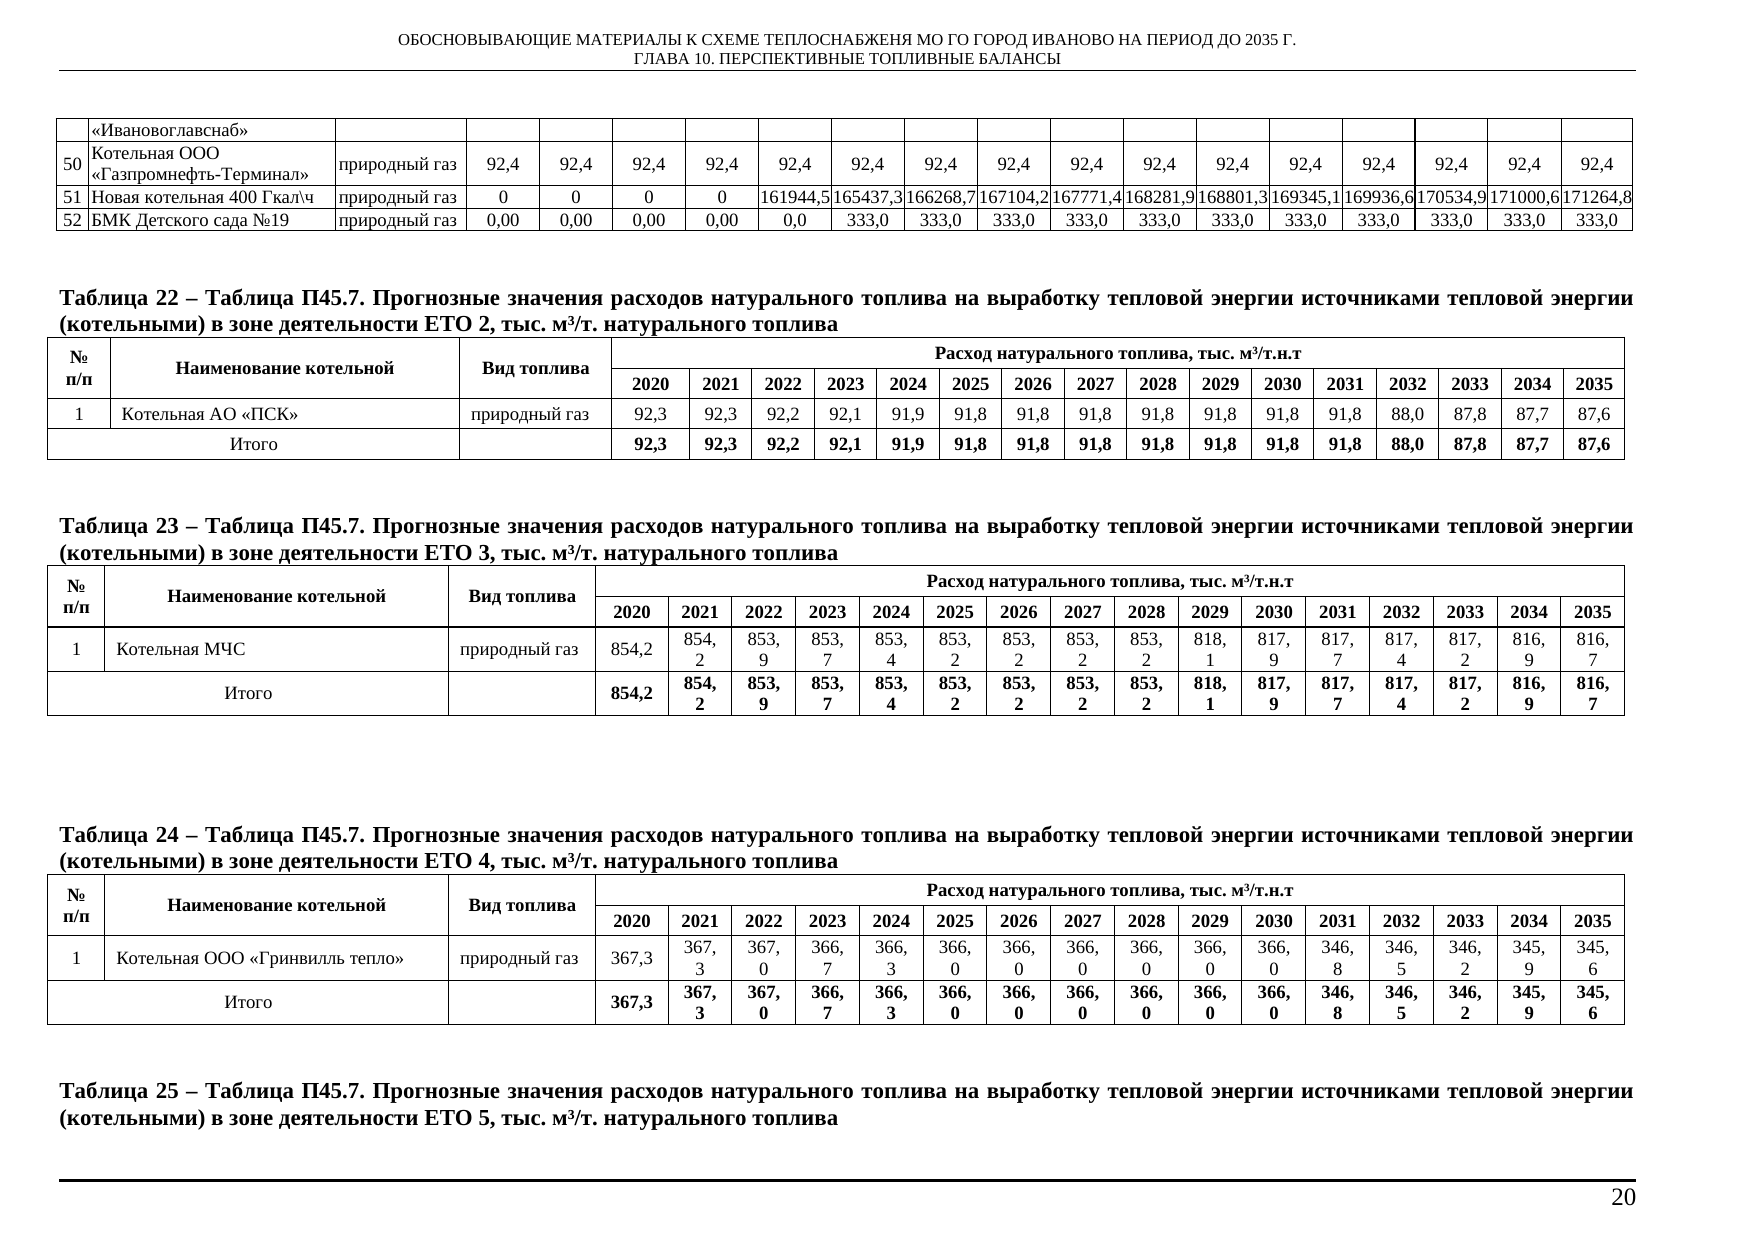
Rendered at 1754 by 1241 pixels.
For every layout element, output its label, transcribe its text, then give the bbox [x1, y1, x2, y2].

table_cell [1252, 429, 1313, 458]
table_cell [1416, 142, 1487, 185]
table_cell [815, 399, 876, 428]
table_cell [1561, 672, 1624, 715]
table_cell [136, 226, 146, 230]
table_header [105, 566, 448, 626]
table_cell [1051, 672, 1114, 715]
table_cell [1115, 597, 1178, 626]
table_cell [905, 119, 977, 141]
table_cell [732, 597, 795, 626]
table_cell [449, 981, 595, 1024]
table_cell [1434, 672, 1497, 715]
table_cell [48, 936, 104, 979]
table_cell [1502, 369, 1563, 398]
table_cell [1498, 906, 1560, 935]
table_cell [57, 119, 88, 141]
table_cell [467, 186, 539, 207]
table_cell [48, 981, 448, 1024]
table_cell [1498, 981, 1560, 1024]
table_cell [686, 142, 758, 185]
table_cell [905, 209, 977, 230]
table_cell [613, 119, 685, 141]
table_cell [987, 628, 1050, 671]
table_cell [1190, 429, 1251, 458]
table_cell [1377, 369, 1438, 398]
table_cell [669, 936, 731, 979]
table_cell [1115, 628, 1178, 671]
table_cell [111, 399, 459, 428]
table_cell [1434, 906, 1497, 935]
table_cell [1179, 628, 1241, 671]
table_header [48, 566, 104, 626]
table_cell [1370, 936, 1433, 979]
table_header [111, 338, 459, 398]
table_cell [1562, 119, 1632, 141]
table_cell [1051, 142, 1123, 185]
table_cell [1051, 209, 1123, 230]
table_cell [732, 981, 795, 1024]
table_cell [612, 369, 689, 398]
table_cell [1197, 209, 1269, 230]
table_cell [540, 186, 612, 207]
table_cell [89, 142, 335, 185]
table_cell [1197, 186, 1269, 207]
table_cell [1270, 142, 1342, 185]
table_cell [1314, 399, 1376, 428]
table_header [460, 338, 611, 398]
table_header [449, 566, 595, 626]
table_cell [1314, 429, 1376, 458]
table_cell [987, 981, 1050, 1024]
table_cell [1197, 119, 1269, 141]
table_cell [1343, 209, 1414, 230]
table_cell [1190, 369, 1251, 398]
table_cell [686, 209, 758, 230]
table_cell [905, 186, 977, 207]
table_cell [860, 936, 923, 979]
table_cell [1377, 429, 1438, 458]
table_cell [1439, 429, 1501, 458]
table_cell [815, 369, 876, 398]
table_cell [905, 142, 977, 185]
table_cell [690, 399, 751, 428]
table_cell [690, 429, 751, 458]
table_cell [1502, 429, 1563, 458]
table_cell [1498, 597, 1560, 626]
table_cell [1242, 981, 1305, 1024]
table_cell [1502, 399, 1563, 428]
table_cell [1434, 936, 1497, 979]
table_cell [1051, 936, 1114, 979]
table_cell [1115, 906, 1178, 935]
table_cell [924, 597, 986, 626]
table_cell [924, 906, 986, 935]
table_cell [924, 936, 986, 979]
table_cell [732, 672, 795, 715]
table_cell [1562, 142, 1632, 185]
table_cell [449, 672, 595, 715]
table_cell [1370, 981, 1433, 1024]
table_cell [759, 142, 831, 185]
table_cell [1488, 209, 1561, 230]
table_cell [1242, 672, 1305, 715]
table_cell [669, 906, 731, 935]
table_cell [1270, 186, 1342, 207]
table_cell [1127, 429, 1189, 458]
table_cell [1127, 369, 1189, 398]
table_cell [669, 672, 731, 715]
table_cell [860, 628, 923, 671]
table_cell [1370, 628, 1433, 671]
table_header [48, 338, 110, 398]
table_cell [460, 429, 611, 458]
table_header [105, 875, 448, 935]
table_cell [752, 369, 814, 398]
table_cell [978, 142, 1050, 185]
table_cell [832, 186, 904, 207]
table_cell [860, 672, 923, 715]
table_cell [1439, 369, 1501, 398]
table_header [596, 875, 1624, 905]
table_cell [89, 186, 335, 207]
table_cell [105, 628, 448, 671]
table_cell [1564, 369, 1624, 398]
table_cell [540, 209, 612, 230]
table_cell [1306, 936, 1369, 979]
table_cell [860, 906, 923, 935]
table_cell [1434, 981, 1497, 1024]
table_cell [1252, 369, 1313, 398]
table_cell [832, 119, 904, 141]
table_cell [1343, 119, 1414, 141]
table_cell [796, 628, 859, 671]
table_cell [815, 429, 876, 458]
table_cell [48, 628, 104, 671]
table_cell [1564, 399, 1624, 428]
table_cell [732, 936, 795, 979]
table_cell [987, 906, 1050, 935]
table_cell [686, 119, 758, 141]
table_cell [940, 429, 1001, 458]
text Таблица 22 – Таблица П45.7. Прогнозные значения расходов натурального топлива на выработку тепловой энергии источниками тепловой энергии (котельными) в зоне деятельности ЕТО 2, тыс. м³/т. натурального топлива [59, 284, 1636, 337]
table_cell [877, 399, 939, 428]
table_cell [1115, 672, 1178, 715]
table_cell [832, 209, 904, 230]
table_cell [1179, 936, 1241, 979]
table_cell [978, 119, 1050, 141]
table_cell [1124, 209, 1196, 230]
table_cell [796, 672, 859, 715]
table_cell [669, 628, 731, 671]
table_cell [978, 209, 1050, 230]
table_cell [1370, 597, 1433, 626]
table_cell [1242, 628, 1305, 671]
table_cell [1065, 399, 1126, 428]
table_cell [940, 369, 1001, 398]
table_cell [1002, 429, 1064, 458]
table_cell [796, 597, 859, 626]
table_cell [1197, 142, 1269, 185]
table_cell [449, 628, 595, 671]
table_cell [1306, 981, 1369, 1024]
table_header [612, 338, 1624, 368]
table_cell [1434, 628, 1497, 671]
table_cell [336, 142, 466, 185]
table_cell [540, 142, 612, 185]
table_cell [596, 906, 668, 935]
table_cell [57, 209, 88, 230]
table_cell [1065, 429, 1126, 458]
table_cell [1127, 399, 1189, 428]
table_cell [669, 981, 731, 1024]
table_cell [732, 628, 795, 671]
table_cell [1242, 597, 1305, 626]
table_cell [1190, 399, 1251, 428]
text Таблица 25 – Таблица П45.7. Прогнозные значения расходов натурального топлива на выработку тепловой энергии источниками тепловой энергии (котельными) в зоне деятельности ЕТО 5, тыс. м³/т. натурального топлива [59, 1077, 1636, 1130]
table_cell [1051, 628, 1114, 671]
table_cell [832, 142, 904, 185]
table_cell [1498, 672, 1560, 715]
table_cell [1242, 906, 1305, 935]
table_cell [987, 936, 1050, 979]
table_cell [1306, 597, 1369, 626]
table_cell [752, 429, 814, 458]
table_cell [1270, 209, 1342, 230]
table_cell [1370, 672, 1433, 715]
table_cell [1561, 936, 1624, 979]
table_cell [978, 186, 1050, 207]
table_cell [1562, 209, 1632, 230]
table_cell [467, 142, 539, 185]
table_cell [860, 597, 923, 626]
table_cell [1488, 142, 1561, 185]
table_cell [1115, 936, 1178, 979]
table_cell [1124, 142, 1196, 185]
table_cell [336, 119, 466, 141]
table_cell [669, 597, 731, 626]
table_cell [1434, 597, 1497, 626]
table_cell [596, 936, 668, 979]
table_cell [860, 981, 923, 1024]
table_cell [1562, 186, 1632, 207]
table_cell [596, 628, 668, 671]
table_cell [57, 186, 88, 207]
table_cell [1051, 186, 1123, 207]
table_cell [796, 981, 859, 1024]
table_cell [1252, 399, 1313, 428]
text Таблица 23 – Таблица П45.7. Прогнозные значения расходов натурального топлива на выработку тепловой энергии источниками тепловой энергии (котельными) в зоне деятельности ЕТО 3, тыс. м³/т. натурального топлива [59, 512, 1636, 565]
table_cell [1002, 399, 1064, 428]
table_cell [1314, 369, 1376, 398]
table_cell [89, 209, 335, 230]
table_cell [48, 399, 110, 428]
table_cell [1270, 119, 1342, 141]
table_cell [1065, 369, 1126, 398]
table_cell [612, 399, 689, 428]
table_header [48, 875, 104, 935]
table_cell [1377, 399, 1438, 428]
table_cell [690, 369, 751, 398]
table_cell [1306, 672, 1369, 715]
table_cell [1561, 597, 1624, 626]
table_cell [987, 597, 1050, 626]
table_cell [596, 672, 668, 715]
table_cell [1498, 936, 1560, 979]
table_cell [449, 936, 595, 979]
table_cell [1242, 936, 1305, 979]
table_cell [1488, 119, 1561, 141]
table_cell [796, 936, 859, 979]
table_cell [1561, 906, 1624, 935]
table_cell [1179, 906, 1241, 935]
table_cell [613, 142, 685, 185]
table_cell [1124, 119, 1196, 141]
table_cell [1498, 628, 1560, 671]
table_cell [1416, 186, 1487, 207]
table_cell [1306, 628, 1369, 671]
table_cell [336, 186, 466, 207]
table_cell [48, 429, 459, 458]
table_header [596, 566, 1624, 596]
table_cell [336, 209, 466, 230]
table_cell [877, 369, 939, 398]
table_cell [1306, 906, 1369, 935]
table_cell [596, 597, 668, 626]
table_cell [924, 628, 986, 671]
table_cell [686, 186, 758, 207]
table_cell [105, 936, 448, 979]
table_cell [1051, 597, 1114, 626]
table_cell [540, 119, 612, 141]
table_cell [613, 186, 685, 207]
text Таблица 24 – Таблица П45.7. Прогнозные значения расходов натурального топлива на выработку тепловой энергии источниками тепловой энергии (котельными) в зоне деятельности ЕТО 4, тыс. м³/т. натурального топлива [59, 821, 1636, 874]
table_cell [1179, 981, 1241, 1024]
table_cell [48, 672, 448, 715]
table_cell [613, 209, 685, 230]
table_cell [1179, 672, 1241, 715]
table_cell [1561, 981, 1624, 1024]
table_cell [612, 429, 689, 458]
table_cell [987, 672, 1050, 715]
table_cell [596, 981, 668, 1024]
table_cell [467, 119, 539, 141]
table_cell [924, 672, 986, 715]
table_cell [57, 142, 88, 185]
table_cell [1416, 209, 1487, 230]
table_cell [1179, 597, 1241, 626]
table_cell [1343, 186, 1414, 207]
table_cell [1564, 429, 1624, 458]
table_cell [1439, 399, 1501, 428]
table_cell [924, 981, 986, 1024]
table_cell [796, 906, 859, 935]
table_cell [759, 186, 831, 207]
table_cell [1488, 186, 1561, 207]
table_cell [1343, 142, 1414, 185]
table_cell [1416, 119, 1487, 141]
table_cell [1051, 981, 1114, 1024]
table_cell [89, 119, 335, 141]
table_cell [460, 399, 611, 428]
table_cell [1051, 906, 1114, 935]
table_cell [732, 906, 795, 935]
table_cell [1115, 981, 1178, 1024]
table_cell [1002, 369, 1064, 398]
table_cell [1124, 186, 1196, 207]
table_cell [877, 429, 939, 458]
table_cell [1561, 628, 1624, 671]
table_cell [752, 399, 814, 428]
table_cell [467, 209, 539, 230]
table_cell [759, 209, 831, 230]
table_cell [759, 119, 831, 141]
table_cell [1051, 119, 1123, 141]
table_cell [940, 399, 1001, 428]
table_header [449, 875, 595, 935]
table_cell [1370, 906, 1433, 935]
